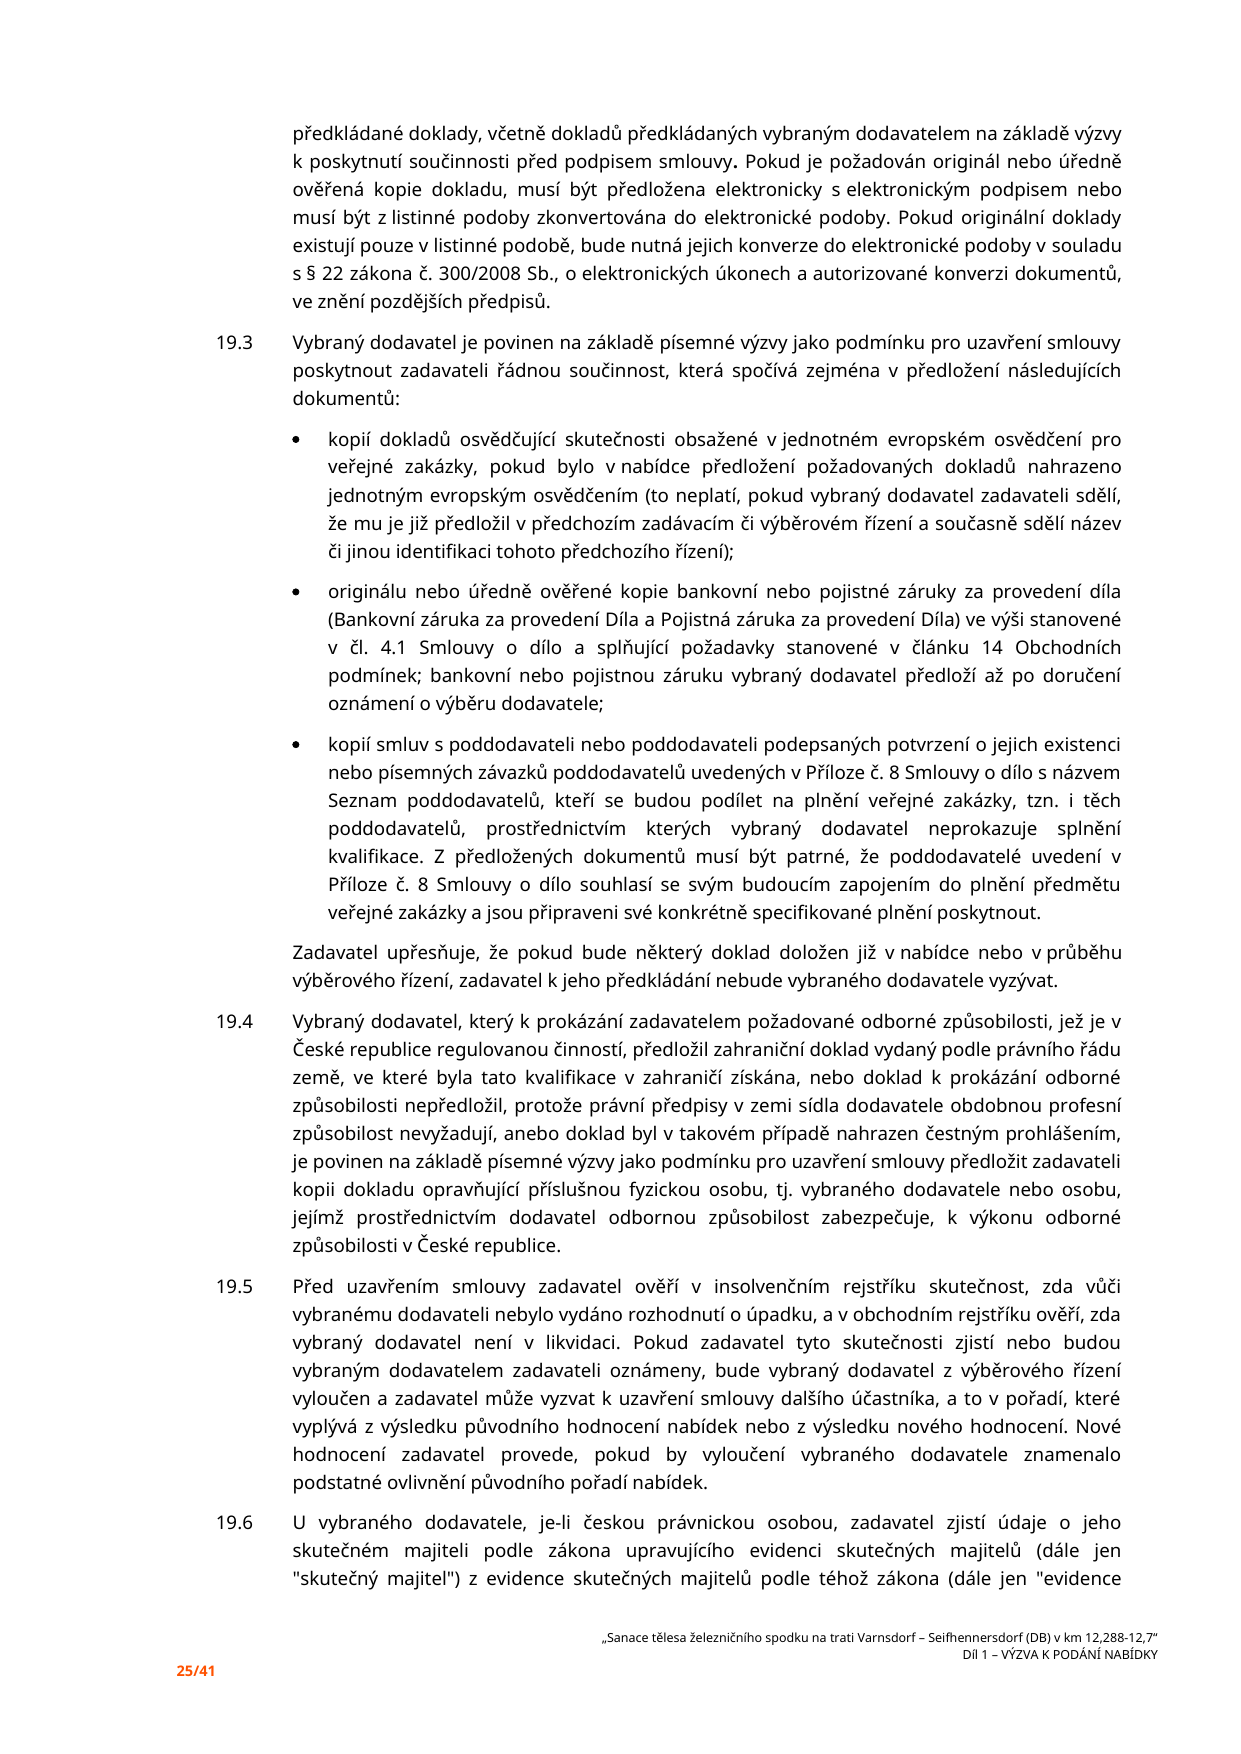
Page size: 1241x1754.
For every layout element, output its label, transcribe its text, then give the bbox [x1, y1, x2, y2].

text originálu nebo úředně ověřené kopie bankovní nebo pojistné záruky za provedení díla (Bankovní záruka za provedení Díla a Pojistná záruka za provedení Díla) ve výši stanovené v čl. 4.1 Smlouvy o dílo a splňující požadavky stanovené v článku 14 Obchodních podmínek; bankovní nebo pojistnou záruku vybraný dodavatel předloží až po doručení oznámení o výběru dodavatele; [292, 578, 1122, 716]
text Vybraný dodavatel je povinen na základě písemné výzvy jako podmínku pro uzavření smlouvy poskytnout zadavateli řádnou součinnost, která spočívá zejména v předložení následujících dokumentů: [216, 329, 1122, 411]
text Před uzavřením smlouvy zadavatel ověří v insolvenčním rejstříku skutečnost, zda vůči vybranému dodavateli nebylo vydáno rozhodnutí o úpadku, a v obchodním rejstříku ověří, zda vybraný dodavatel není v likvidaci. Pokud zadavatel tyto skutečnosti zjistí nebo budou vybraným dodavatelem zadavateli oznámeny, bude vybraný dodavatel z výběrového řízení vyloučen a zadavatel může vyzvat k uzavření smlouvy dalšího účastníka, a to v pořadí, které vyplývá z výsledku původního hodnocení nabídek nebo z výsledku nového hodnocení. Nové hodnocení zadavatel provede, pokud by vyloučení vybraného dodavatele znamenalo podstatné ovlivnění původního pořadí nabídek. [216, 1273, 1122, 1494]
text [216, 121, 1122, 314]
text kopií dokladů osvědčující skutečnosti obsažené v jednotném evropském osvědčení pro veřejné zakázky, pokud bylo v nabídce předložení požadovaných dokladů nahrazeno jednotným evropským osvědčením (to neplatí, pokud vybraný dodavatel zadavateli sdělí, že mu je již předložil v předchozím zadávacím či výběrovém řízení a současně sdělí název či jinou identifikaci tohoto předchozího řízení); [292, 426, 1122, 563]
text Zadavatel upřesňuje, že pokud bude některý doklad doložen již v nabídce nebo v průběhu výběrového řízení, zadavatel k jeho předkládání nebude vybraného dodavatele vyzývat. [292, 940, 1122, 993]
text Vybraný dodavatel, který k prokázání zadavatelem požadované odborné způsobilosti, jež je v České republice regulovanou činností, předložil zahraniční doklad vydaný podle právního řádu země, ve které byla tato kvalifikace v zahraničí získána, nebo doklad k prokázání odborné způsobilosti nepředložil, protože právní předpisy v zemi sídla dodavatele obdobnou profesní způsobilost nevyžadují, anebo doklad byl v takovém případě nahrazen čestným prohlášením, je povinen na základě písemné výzvy jako podmínku pro uzavření smlouvy předložit zadavateli kopii dokladu opravňující příslušnou fyzickou osobu, tj. vybraného dodavatele nebo osobu, jejímž prostřednictvím dodavatel odbornou způsobilost zabezpečuje, k výkonu odborné způsobilosti v České republice. [216, 1008, 1122, 1258]
text kopií smluv s poddodavateli nebo poddodavateli podepsaných potvrzení o jejich existenci nebo písemných závazků poddodavatelů uvedených v Příloze č. 8 Smlouvy o dílo s názvem Seznam poddodavatelů, kteří se budou podílet na plnění veřejné zakázky, tzn. i těch poddodavatelů, prostřednictvím kterých vybraný dodavatel neprokazuje splnění kvalifikace. Z předložených dokumentů musí být patrné, že poddodavatelé uvedení v Příloze č. 8 Smlouvy o dílo souhlasí se svým budoucím zapojením do plnění předmětu veřejné zakázky a jsou připraveni své konkrétně specifikované plnění poskytnout. [292, 731, 1122, 925]
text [216, 1509, 1122, 1591]
